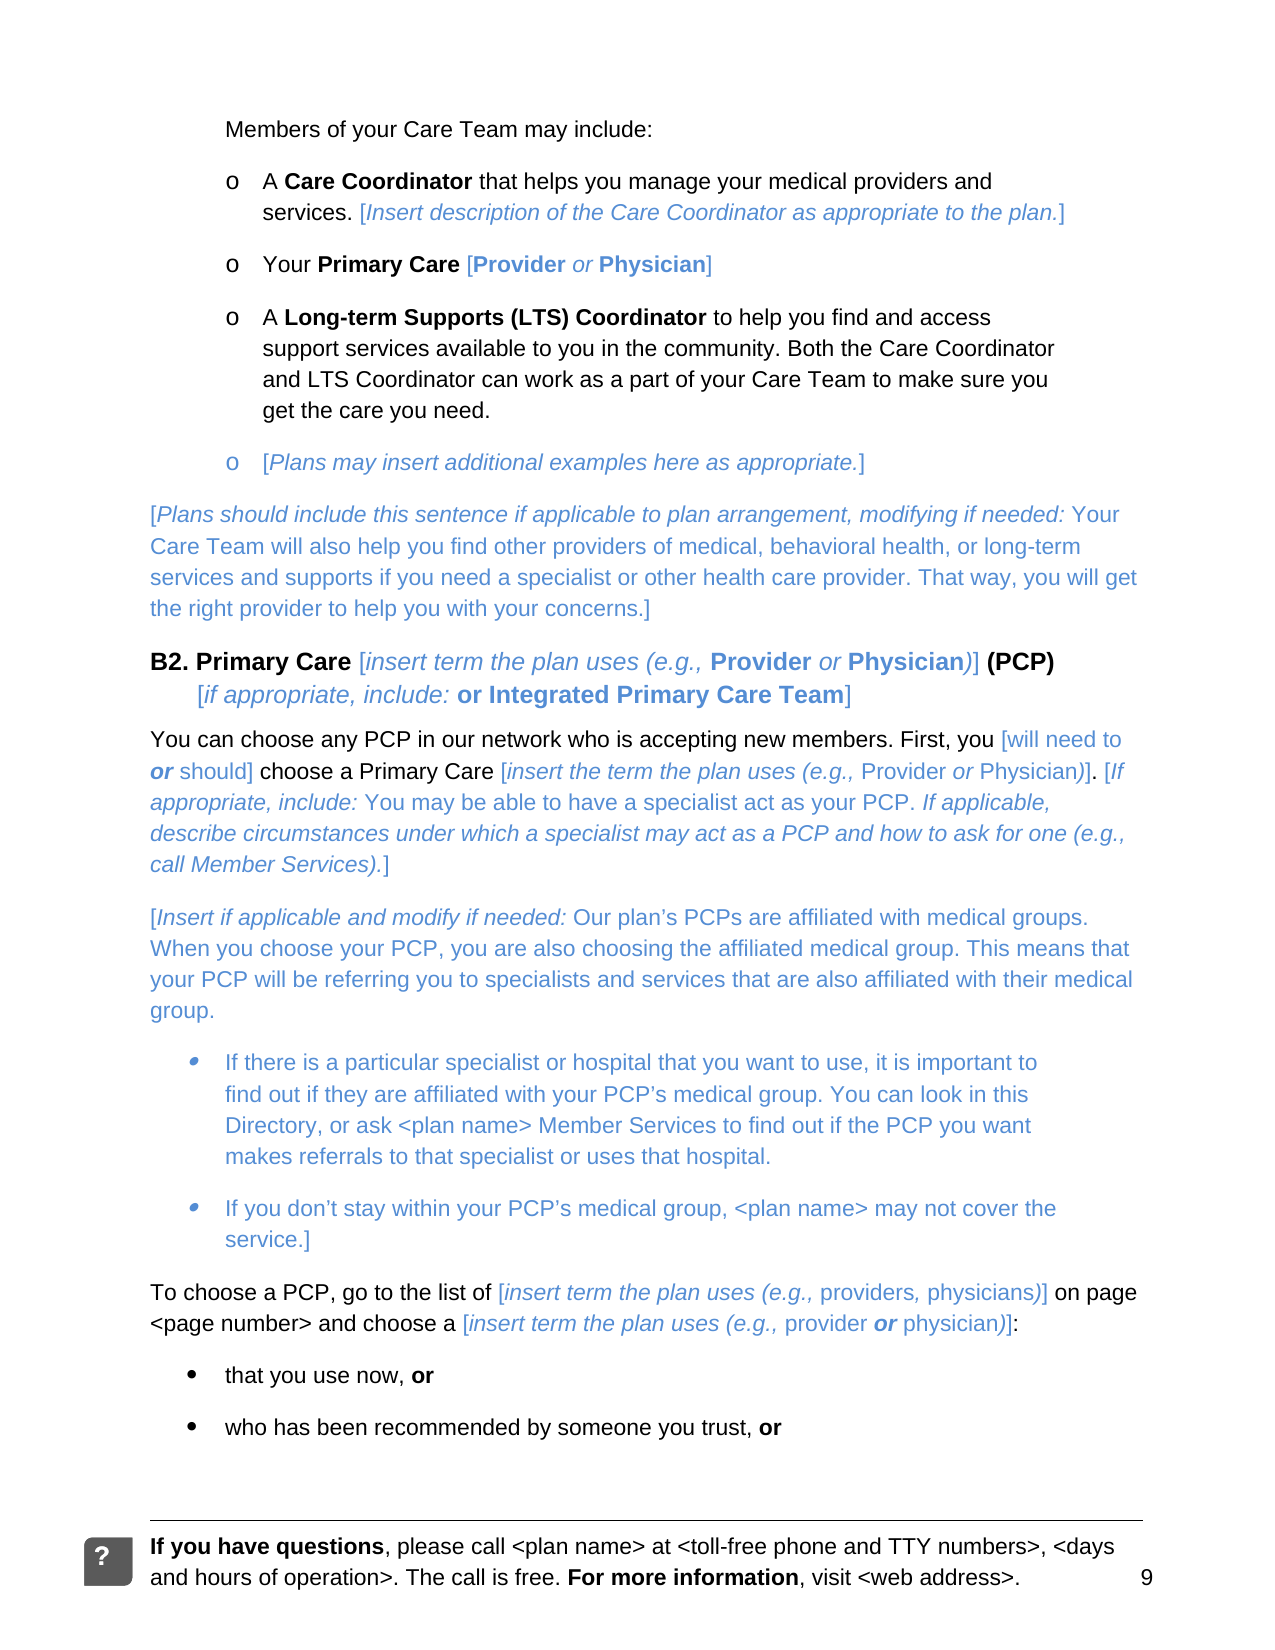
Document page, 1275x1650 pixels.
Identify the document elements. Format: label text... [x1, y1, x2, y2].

text To choose a PCP, go to the list of [insert term the plan uses (e.g., providers, physicians)] on page <page number> and choose a [insert term the plan uses (e.g., provider or physician)]: [150, 1275, 1143, 1337]
list who has been recommended by someone you trust, or [187, 1410, 1068, 1442]
list Your Primary Care [Provider or Physician] [225, 248, 1068, 279]
list A Long-term Supports (LTS) Coordinator to help you find and access support services available to you in the community. Both the Care Coordinator and LTS Coordinator can work as a part of your Care Team to make sure you get the care you need. [225, 300, 1068, 425]
list If you don’t stay within your PCP’s medical group, <plan name> may not cover the service.] [187, 1192, 1068, 1254]
text [Insert if applicable and modify if needed: Our plan’s PCPs are affiliated with medical groups. When you choose your PCP, you are also choosing the affiliated medical group. This means that your PCP will be referring you to specialists and services that are also affiliated with their medical group. [150, 900, 1143, 1025]
list that you use now, or [187, 1358, 1068, 1389]
list [Plans may insert additional examples here as appropriate.] [225, 446, 1068, 477]
subtitle B2. Primary Care [insert term the plan uses (e.g., Provider or Physician)] (PCP) [if appropriate, include: or Integrated Primary Care Team] [150, 644, 1068, 710]
list [Plans should include this sentence if applicable to plan arrangement, modifying if needed: Your Care Team will also help you find other providers of medical, behavioral health, or long-term services and supports if you need a specialist or other health care provider. That way, you will get the right provider to help you with your concerns.] [150, 498, 1143, 623]
text You can choose any PCP in our network who is accepting new members. First, you [will need to or should] choose a Primary Care [insert the term the plan uses (e.g., Provider or Physician)]. [If appropriate, include: You may be able to have a specialist act as your PCP. If applicable, describe circumstances under which a specialist may act as a PCP and how to ask for one (e.g., call Member Services).] [150, 723, 1143, 879]
list A Care Coordinator that helps you manage your medical providers and services. [Insert description of the Care Coordinator as appropriate to the plan.] [225, 164, 1068, 227]
text Members of your Care Team may include: [225, 112, 1068, 144]
list If there is a particular specialist or hospital that you want to use, it is important to find out if they are affiliated with your PCP’s medical group. You can look in this Directory, or ask <plan name> Member Services to find out if the PCP you want makes referrals to that specialist or uses that hospital. [187, 1046, 1068, 1171]
